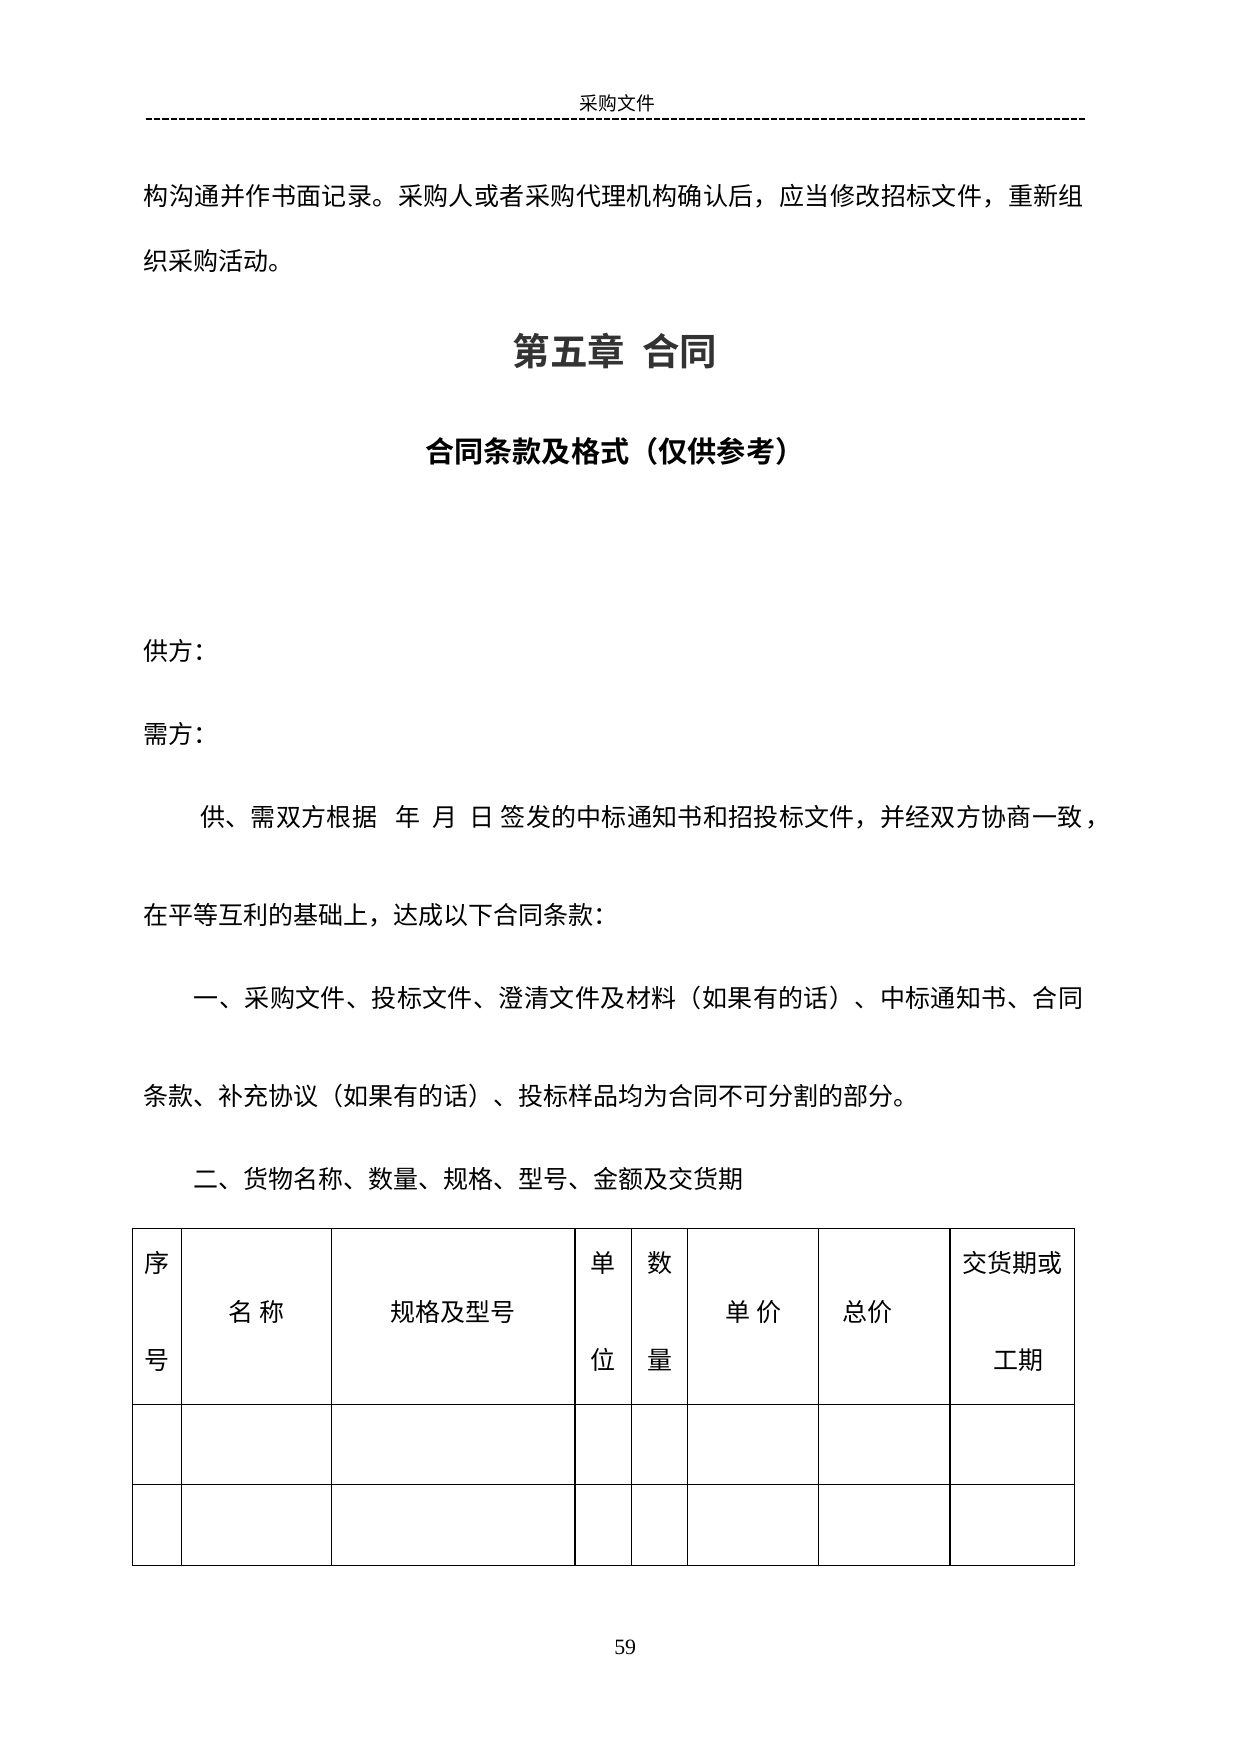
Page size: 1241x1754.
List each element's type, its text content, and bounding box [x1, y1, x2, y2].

table_cell [688, 1405, 818, 1484]
text 第五章 合同 [144, 317, 1085, 382]
table_cell [576, 1405, 631, 1484]
table_cell [819, 1405, 949, 1484]
text 供、需双方根据 年 月 日 签发的中标通知书和招投标文件，并经双方协商一致，在平等互利的基础上，达成以下合同条款： [144, 783, 1085, 946]
table_header 交货期或工期 [951, 1229, 1074, 1404]
table_header 总价 [819, 1229, 949, 1404]
subtitle 合同条款及格式（仅供参考） [144, 417, 1085, 482]
table_cell [133, 1405, 181, 1484]
text 二、货物名称、数量、规格、型号、金额及交货期 [144, 1145, 1085, 1210]
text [144, 162, 1085, 292]
table_cell [819, 1485, 949, 1564]
text 一、采购文件、投标文件、澄清文件及材料（如果有的话）、中标通知书、合同条款、补充协议（如果有的话）、投标样品均为合同不可分割的部分。 [144, 964, 1085, 1127]
text 需方： [144, 700, 1085, 765]
table_header 数 量 [632, 1229, 687, 1404]
table_header 名 称 [182, 1229, 331, 1404]
table_cell [576, 1485, 631, 1564]
table_cell [332, 1485, 574, 1564]
table_cell [182, 1485, 331, 1564]
table_header 规格及型号 [332, 1229, 574, 1404]
table_cell [133, 1485, 181, 1564]
table_cell [951, 1405, 1074, 1484]
table_cell [182, 1405, 331, 1484]
table_cell [688, 1485, 818, 1564]
table_cell [632, 1485, 687, 1564]
table_cell [951, 1485, 1074, 1564]
text 供方： [144, 617, 1085, 682]
table_header 单 位 [576, 1229, 631, 1404]
table_cell [632, 1405, 687, 1484]
table_header 单 价 [688, 1229, 818, 1404]
table_cell [332, 1405, 574, 1484]
table_header 序号 [133, 1229, 181, 1404]
